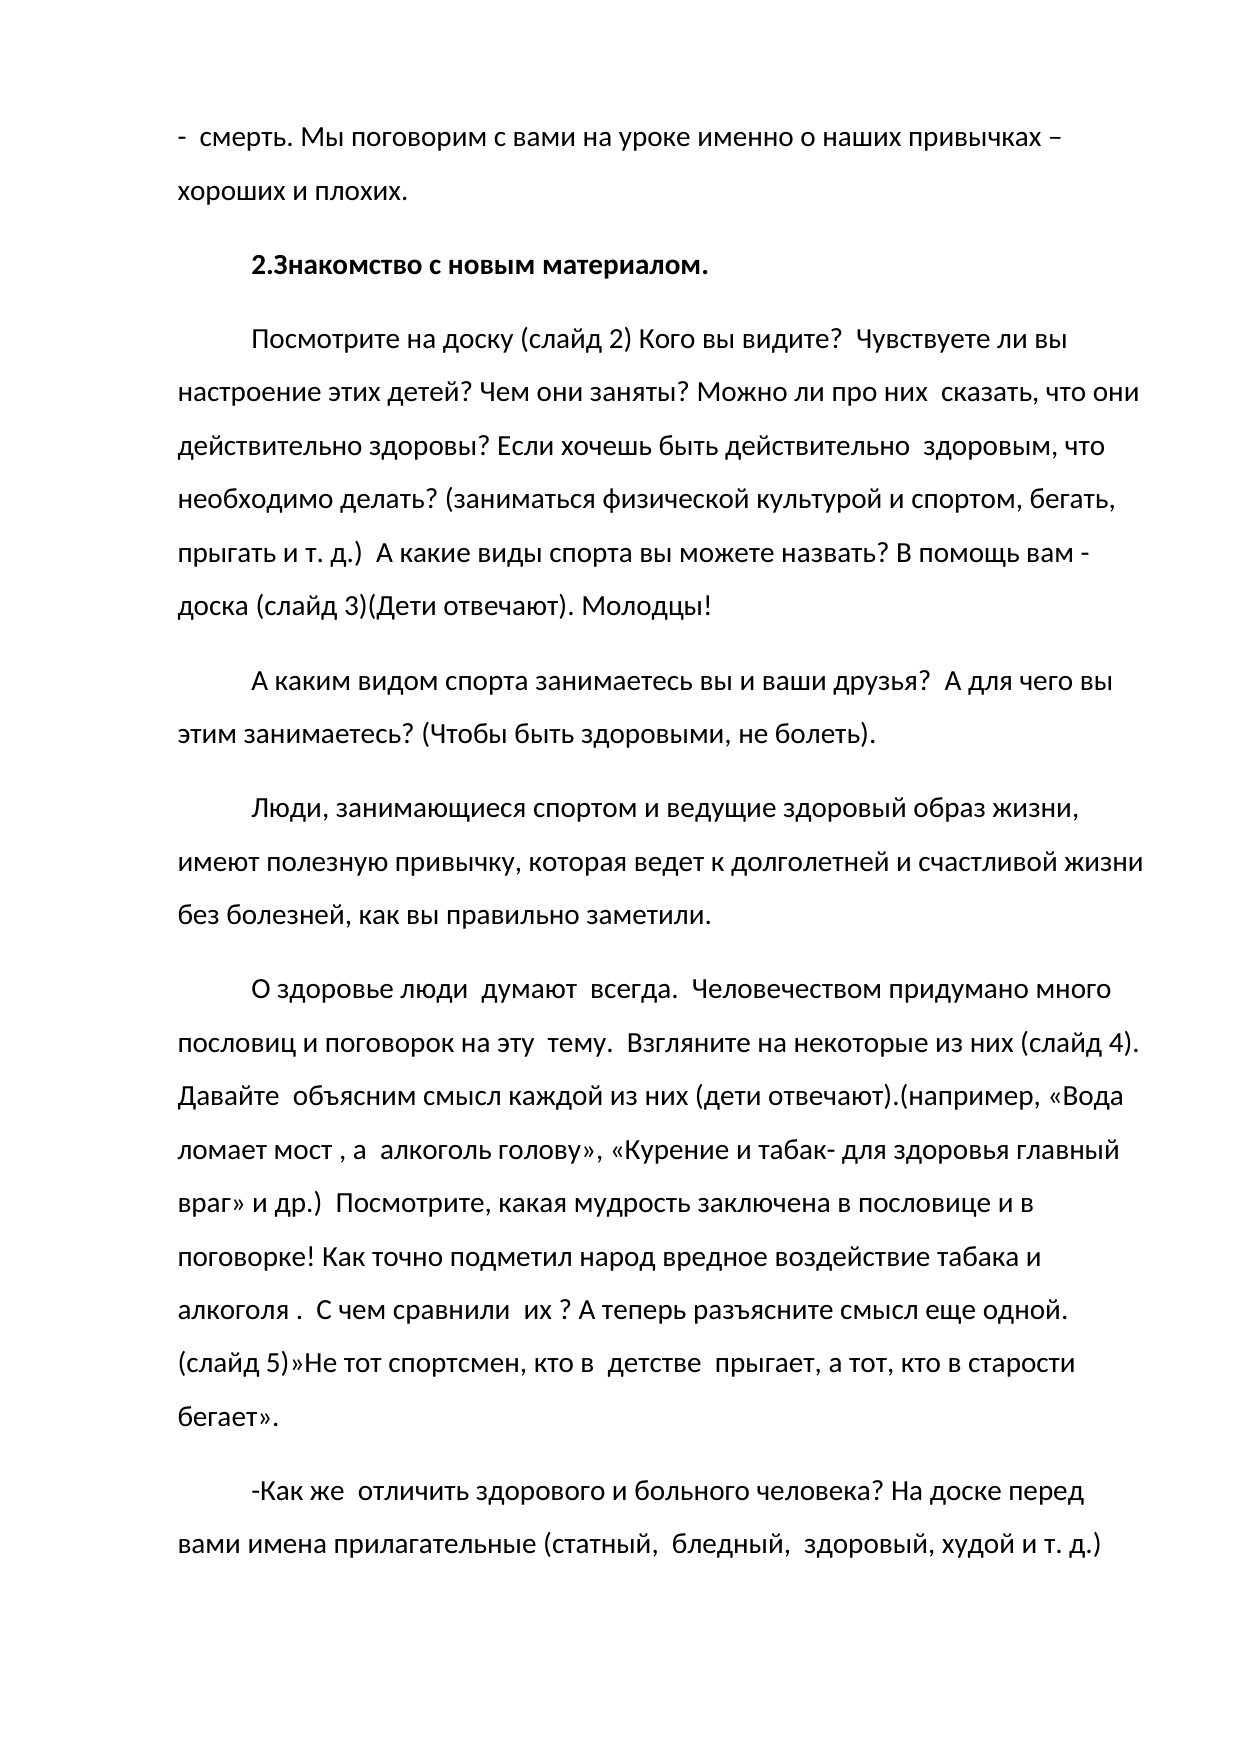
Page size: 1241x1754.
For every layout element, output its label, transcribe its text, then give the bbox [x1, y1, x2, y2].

text Люди, занимающиеся спортом и ведущие здоровый образ жизни, имеют полезную привычку, которая ведет к долголетней и счастливой жизни без болезней, как вы правильно заметили. [177, 789, 1152, 932]
text А каким видом спорта занимаетесь вы и ваши друзья? А для чего вы этим занимаетесь? (Чтобы быть здоровыми, не болеть). [177, 662, 1152, 751]
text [177, 1472, 1152, 1561]
text О здоровье люди думают всегда. Человечеством придумано много пословиц и поговорок на эту тему. Взгляните на некоторые из них (слайд 4). Давайте объясним смысл каждой из них (дети отвечают).(например, «Вода ломает мост , а алкоголь голову», «Курение и табак- для здоровья главный враг» и др.) Посмотрите, какая мудрость заключена в пословице и в поговорке! Как точно подметил народ вредное воздействие табака и алкоголя . С чем сравнили их ? А теперь разъясните смысл еще одной. (слайд 5)»Не тот спортсмен, кто в детстве прыгает, а тот, кто в старости бегает». [177, 970, 1152, 1433]
text Посмотрите на доску (слайд 2) Кого вы видите? Чувствуете ли вы настроение этих детей? Чем они заняты? Можно ли про них сказать, что они действительно здоровы? Если хочешь быть действительно здоровым, что необходимо делать? (заниматься физической культурой и спортом, бегать, прыгать и т. д.) А какие виды спорта вы можете назвать? В помощь вам - доска (слайд 3)(Дети отвечают). Молодцы! [177, 320, 1152, 623]
text 2.Знакомство с новым материалом. [177, 246, 1152, 281]
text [177, 118, 1152, 207]
